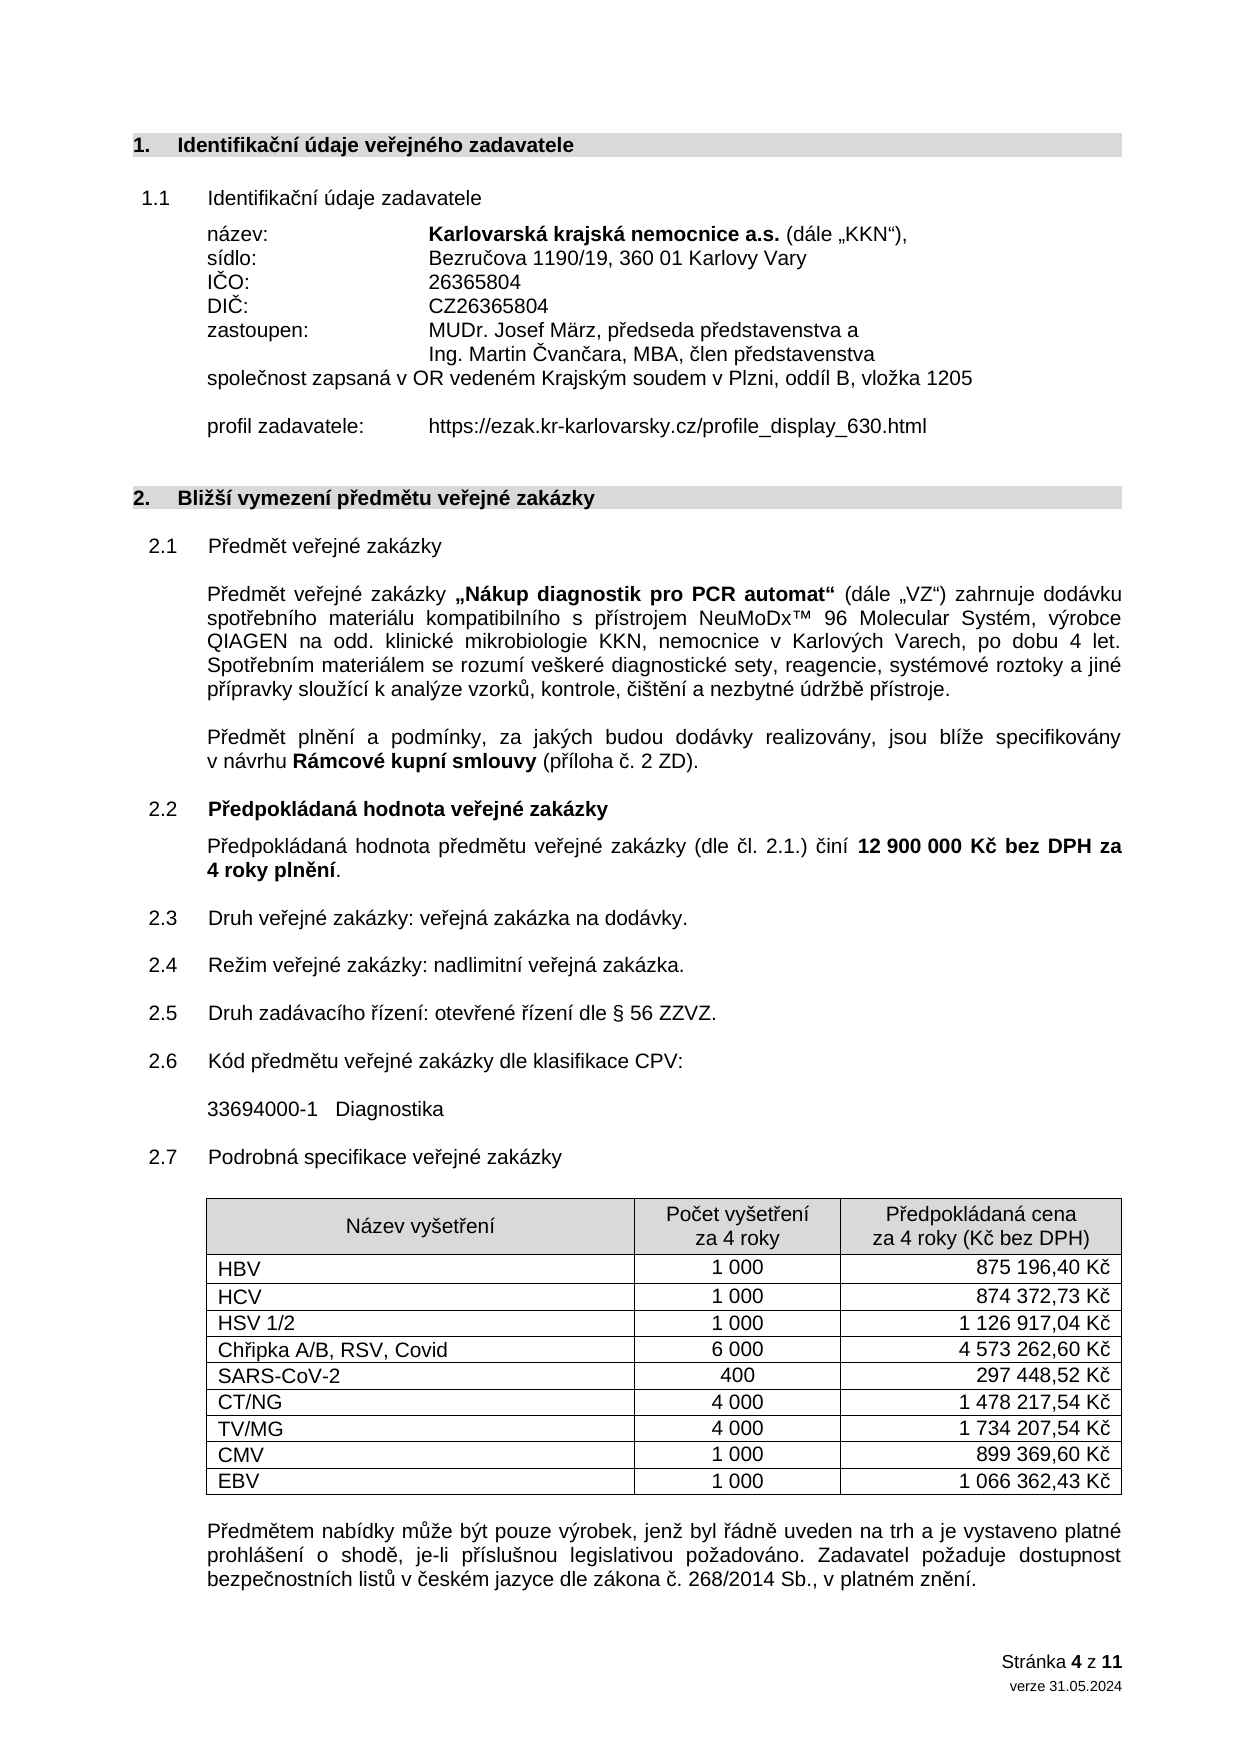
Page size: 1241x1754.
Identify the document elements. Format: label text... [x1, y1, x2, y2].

subtitle Kód předmětu veřejné zakázky dle klasifikace CPV: [177, 1049, 1122, 1073]
subtitle Identifikační údaje zadavatele [170, 186, 1122, 209]
subtitle Druh veřejné zakázky: veřejná zakázka na dodávky. [177, 905, 1122, 929]
table_cell 1 478 217,54 Kč [841, 1390, 1121, 1415]
text sídlo: Bezručova 1190/19, 360 01 Karlovy Vary [207, 246, 1122, 270]
table_cell HBV [207, 1255, 634, 1283]
table_cell 1 000 [635, 1284, 840, 1309]
subtitle Identifikační údaje veřejného zadavatele [133, 133, 1122, 157]
text Předmětem nabídky může být pouze výrobek, jenž byl řádně uveden na trh a je vystaveno platné prohlášení o shodě, je-li příslušnou legislativou požadováno. Zadavatel požaduje dostupnost bezpečnostních listů v českém jazyce dle zákona č. 268/2014 Sb., v platném znění. [207, 1519, 1122, 1591]
table_header Počet vyšetření za 4 roky [635, 1199, 840, 1254]
text zastoupen: MUDr. Josef März, předseda představenstva a [207, 318, 1122, 342]
subtitle Podrobná specifikace veřejné zakázky [177, 1145, 1122, 1169]
text profil zadavatele: https://ezak.kr-karlovarsky.cz/profile_display_630.html [207, 414, 1122, 438]
text IČO: 26365804 [207, 270, 1122, 294]
table_cell 1 000 [635, 1311, 840, 1336]
table_cell 6 000 [635, 1337, 840, 1362]
table_cell 4 000 [635, 1416, 840, 1441]
table_cell TV/MG [207, 1416, 634, 1441]
table_cell Chřipka A/B, RSV, Covid [207, 1337, 634, 1362]
table_cell CMV [207, 1442, 634, 1468]
table_header Název vyšetření [207, 1199, 634, 1254]
table_cell 400 [635, 1363, 840, 1388]
table_cell HCV [207, 1284, 634, 1309]
table_cell 4 573 262,60 Kč [841, 1337, 1121, 1362]
text Předpokládaná hodnota předmětu veřejné zakázky (dle čl. 2.1.) činí 12 900 000 Kč bez DPH za 4 roky plnění. [207, 833, 1122, 881]
table_cell 297 448,52 Kč [841, 1363, 1121, 1388]
text Předmět veřejné zakázky „Nákup diagnostik pro PCR automat“ (dále „VZ“) zahrnuje dodávku spotřebního materiálu kompatibilního s přístrojem NeuMoDx™ 96 Molecular Systém, výrobce QIAGEN na odd. klinické mikrobiologie KKN, nemocnice v Karlových Varech, po dobu 4 let. Spotřebním materiálem se rozumí veškeré diagnostické sety, reagencie, systémové roztoky a jiné přípravky sloužící k analýze vzorků, kontrole, čištění a nezbytné údržbě přístroje. [207, 581, 1122, 701]
table_cell 1 066 362,43 Kč [841, 1469, 1121, 1494]
table_cell EBV [207, 1469, 634, 1494]
table_cell 899 369,60 Kč [841, 1442, 1121, 1468]
table_cell 874 372,73 Kč [841, 1284, 1121, 1309]
table_cell 875 196,40 Kč [841, 1255, 1121, 1283]
table_cell 4 000 [635, 1390, 840, 1415]
subtitle Předpokládaná hodnota veřejné zakázky [177, 797, 1122, 821]
text Předmět plnění a podmínky, za jakých budou dodávky realizovány, jsou blíže specifikovány v návrhu Rámcové kupní smlouvy (příloha č. 2 ZD). [207, 725, 1122, 773]
table_cell HSV 1/2 [207, 1311, 634, 1336]
text 33694000-1 Diagnostika [207, 1097, 1122, 1121]
subtitle Bližší vymezení předmětu veřejné zakázky [133, 486, 1122, 509]
table_cell CT/NG [207, 1390, 634, 1415]
table_cell 1 000 [635, 1255, 840, 1283]
text společnost zapsaná v OR vedeném Krajským soudem v Plzni, oddíl B, vložka 1205 [207, 366, 1122, 390]
subtitle Předmět veřejné zakázky [177, 533, 1122, 557]
table_cell 1 734 207,54 Kč [841, 1416, 1121, 1441]
table_cell 1 000 [635, 1442, 840, 1468]
subtitle Režim veřejné zakázky: nadlimitní veřejná zakázka. [177, 953, 1122, 977]
text název: Karlovarská krajská nemocnice a.s. (dále „KKN“), [207, 222, 1122, 246]
table_cell SARS-CoV-2 [207, 1363, 634, 1388]
text Ing. Martin Čvančara, MBA, člen představenstva [207, 342, 1122, 366]
table_header Předpokládaná cena za 4 roky (Kč bez DPH) [841, 1199, 1121, 1254]
table_cell 1 126 917,04 Kč [841, 1311, 1121, 1336]
subtitle Druh zadávacího řízení: otevřené řízení dle § 56 ZZVZ. [177, 1001, 1122, 1025]
text DIČ: CZ26365804 [207, 294, 1122, 318]
table_cell 1 000 [635, 1469, 840, 1494]
